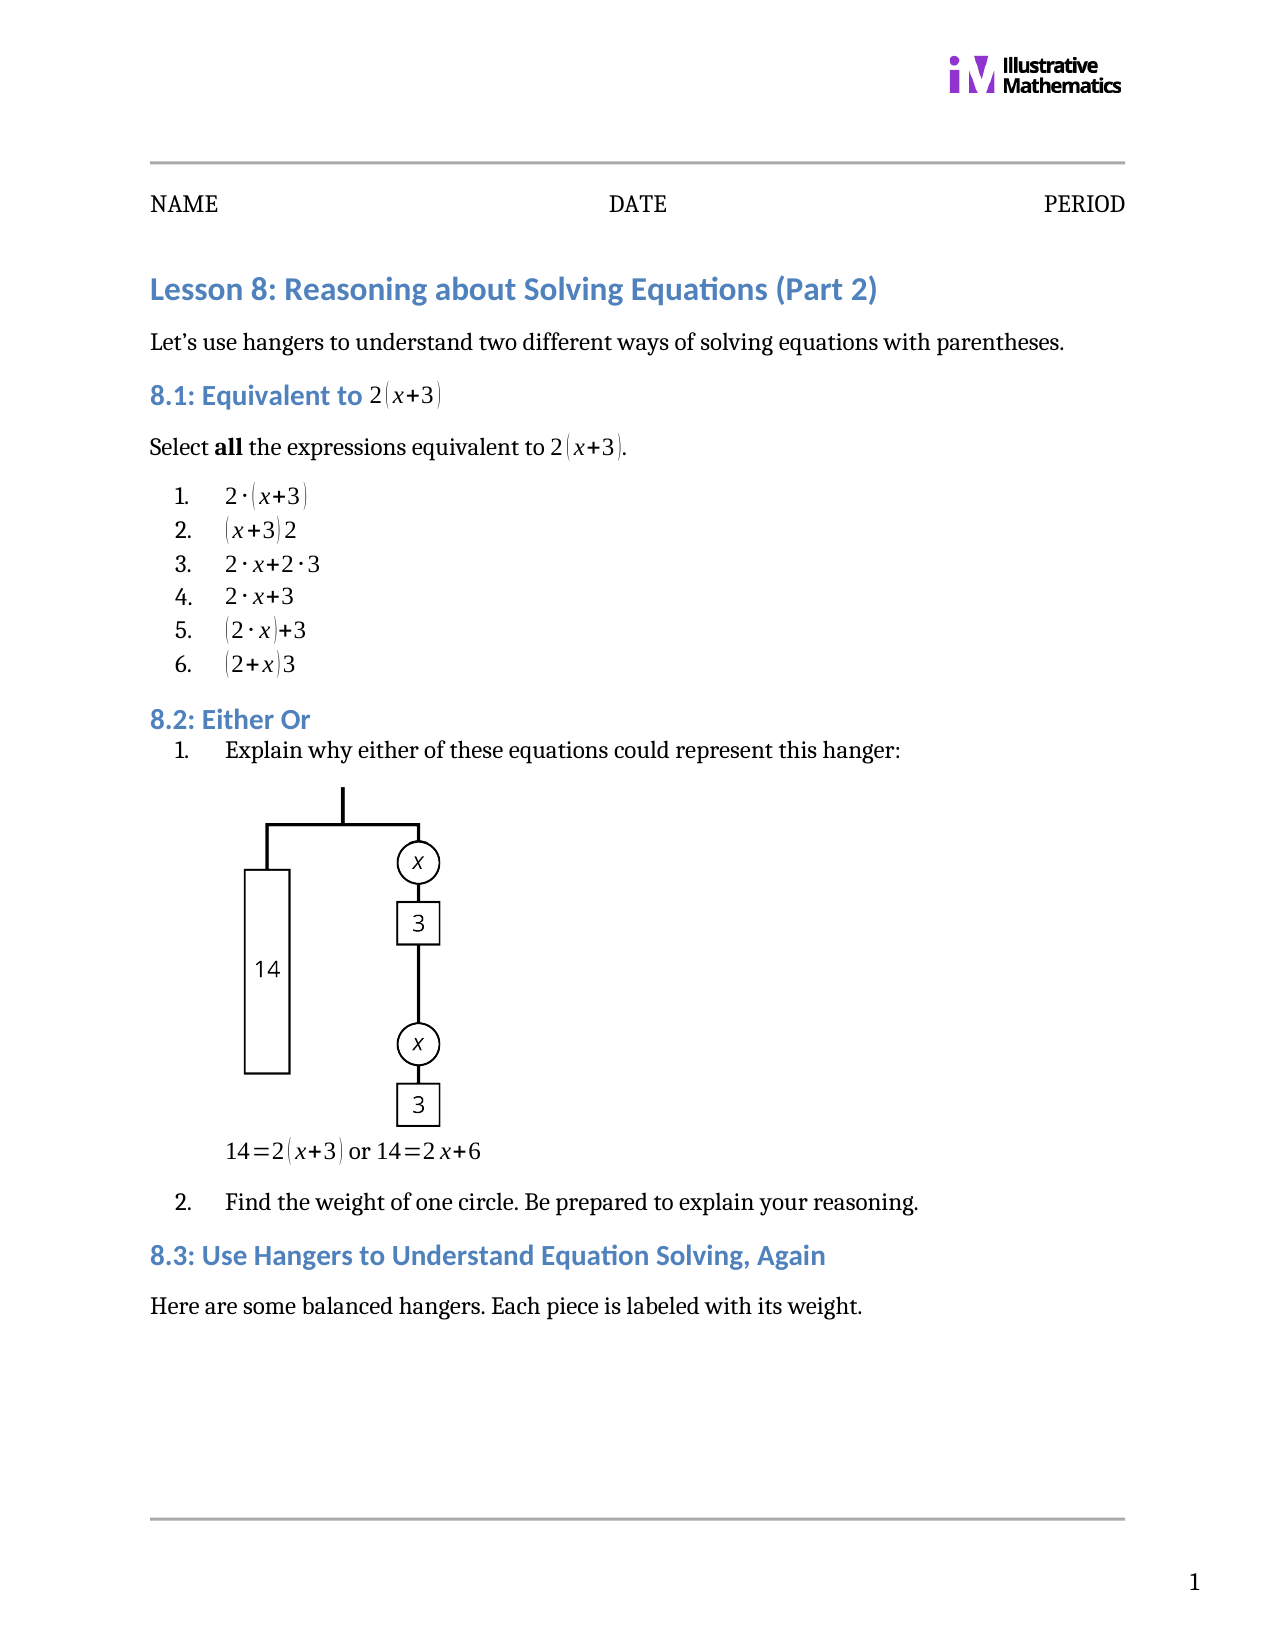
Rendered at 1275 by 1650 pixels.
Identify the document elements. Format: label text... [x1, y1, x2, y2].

picture [949, 55, 1121, 93]
subtitle 8.3: Use Hangers to Understand Equation Solving, Again [150, 1237, 1125, 1273]
subtitle Lesson 8: Reasoning about Solving Equations (Part 2) [150, 268, 1125, 309]
list or [175, 1136, 1125, 1167]
subtitle 8.2: Either Or [150, 701, 1125, 736]
list Explain why either of these equations could represent this hanger: [175, 736, 1125, 765]
picture [243, 786, 441, 1127]
text Here are some balanced hangers. Each piece is labeled with its weight. [150, 1292, 1125, 1320]
subtitle 8.1: Equivalent to [150, 377, 1125, 413]
list Find the weight of one circle. Be prepared to explain your reasoning. [175, 1188, 1125, 1216]
text Let’s use hangers to understand two different ways of solving equations with parentheses. [150, 328, 1125, 357]
text Select all the expressions equivalent to . [150, 432, 1125, 462]
